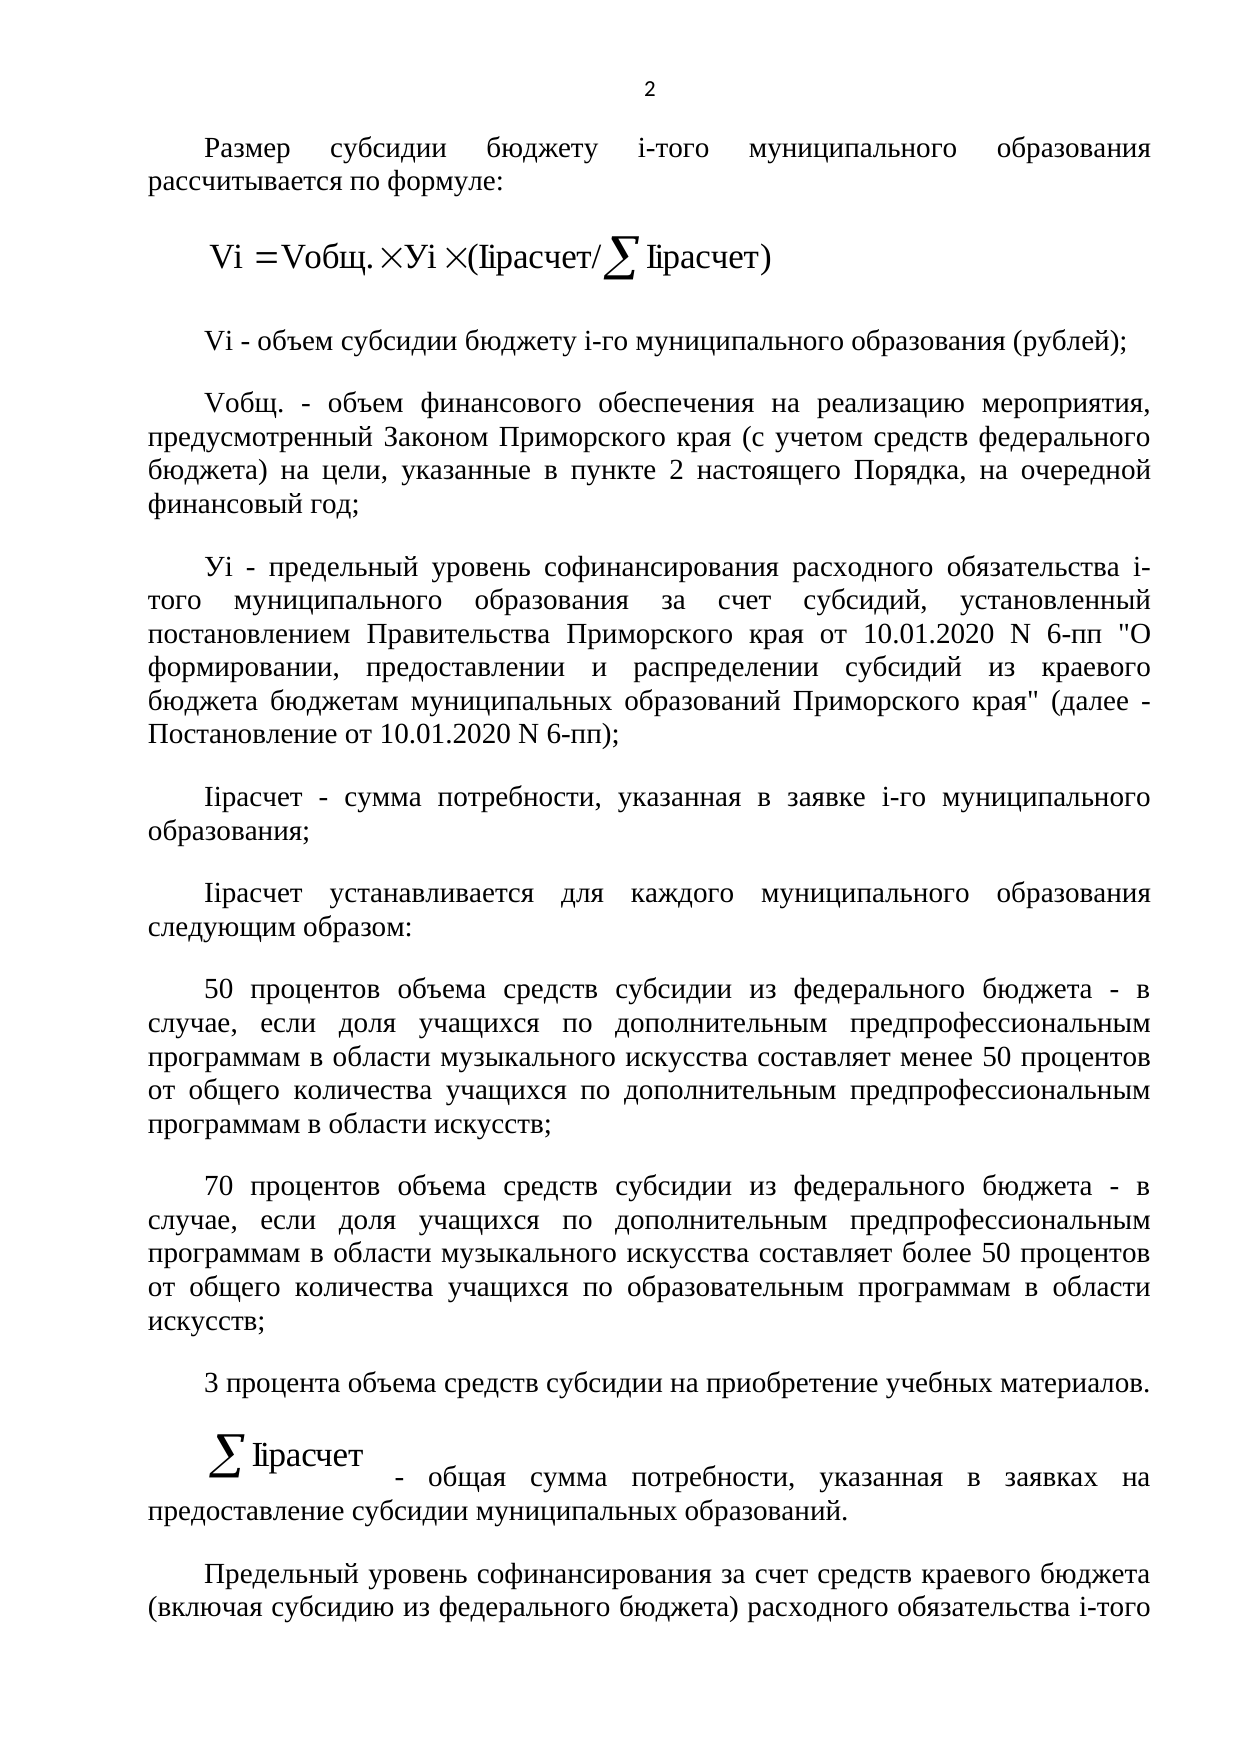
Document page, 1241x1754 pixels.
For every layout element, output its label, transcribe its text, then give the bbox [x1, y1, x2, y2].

text - общая сумма потребности, указанная в заявках на предоставление субсидии муниципальных образований. [148, 1428, 1152, 1527]
text Уi - предельный уровень софинансирования расходного обязательства i-того муниципального образования за счет субсидий, установленный постановлением Правительства Приморского края от 10.01.2020 N 6-пп "О формировании, предоставлении и распределении субсидий из краевого бюджета бюджетам муниципальных образований Приморского края" (далее - Постановление от 10.01.2020 N 6-пп); [148, 549, 1152, 750]
text Vi - объем субсидии бюджету i-го муниципального образования (рублей); [148, 323, 1152, 356]
text 70 процентов объема средств субсидии из федерального бюджета - в случае, если доля учащихся по дополнительным предпрофессиональным программам в области музыкального искусства составляет более 50 процентов от общего количества учащихся по образовательным программам в области искусств; [148, 1168, 1152, 1336]
text Vобщ. - объем финансового обеспечения на реализацию мероприятия, предусмотренный Законом Приморского края (с учетом средств федерального бюджета) на цели, указанные в пункте 2 настоящего Порядка, на очередной финансовый год; [148, 385, 1152, 519]
text 3 процента объема средств субсидии на приобретение учебных материалов. [148, 1365, 1152, 1399]
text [148, 1556, 1152, 1623]
text Размер субсидии бюджету i-того муниципального образования рассчитывается по формуле: [148, 130, 1152, 197]
text Iiрасчет - сумма потребности, указанная в заявке i-го муниципального образования; [148, 779, 1152, 846]
text Iiрасчет устанавливается для каждого муниципального образования следующим образом: [148, 875, 1152, 942]
text 50 процентов объема средств субсидии из федерального бюджета - в случае, если доля учащихся по дополнительным предпрофессиональным программам в области музыкального искусства составляет менее 50 процентов от общего количества учащихся по дополнительным предпрофессиональным программам в области искусств; [148, 972, 1152, 1139]
